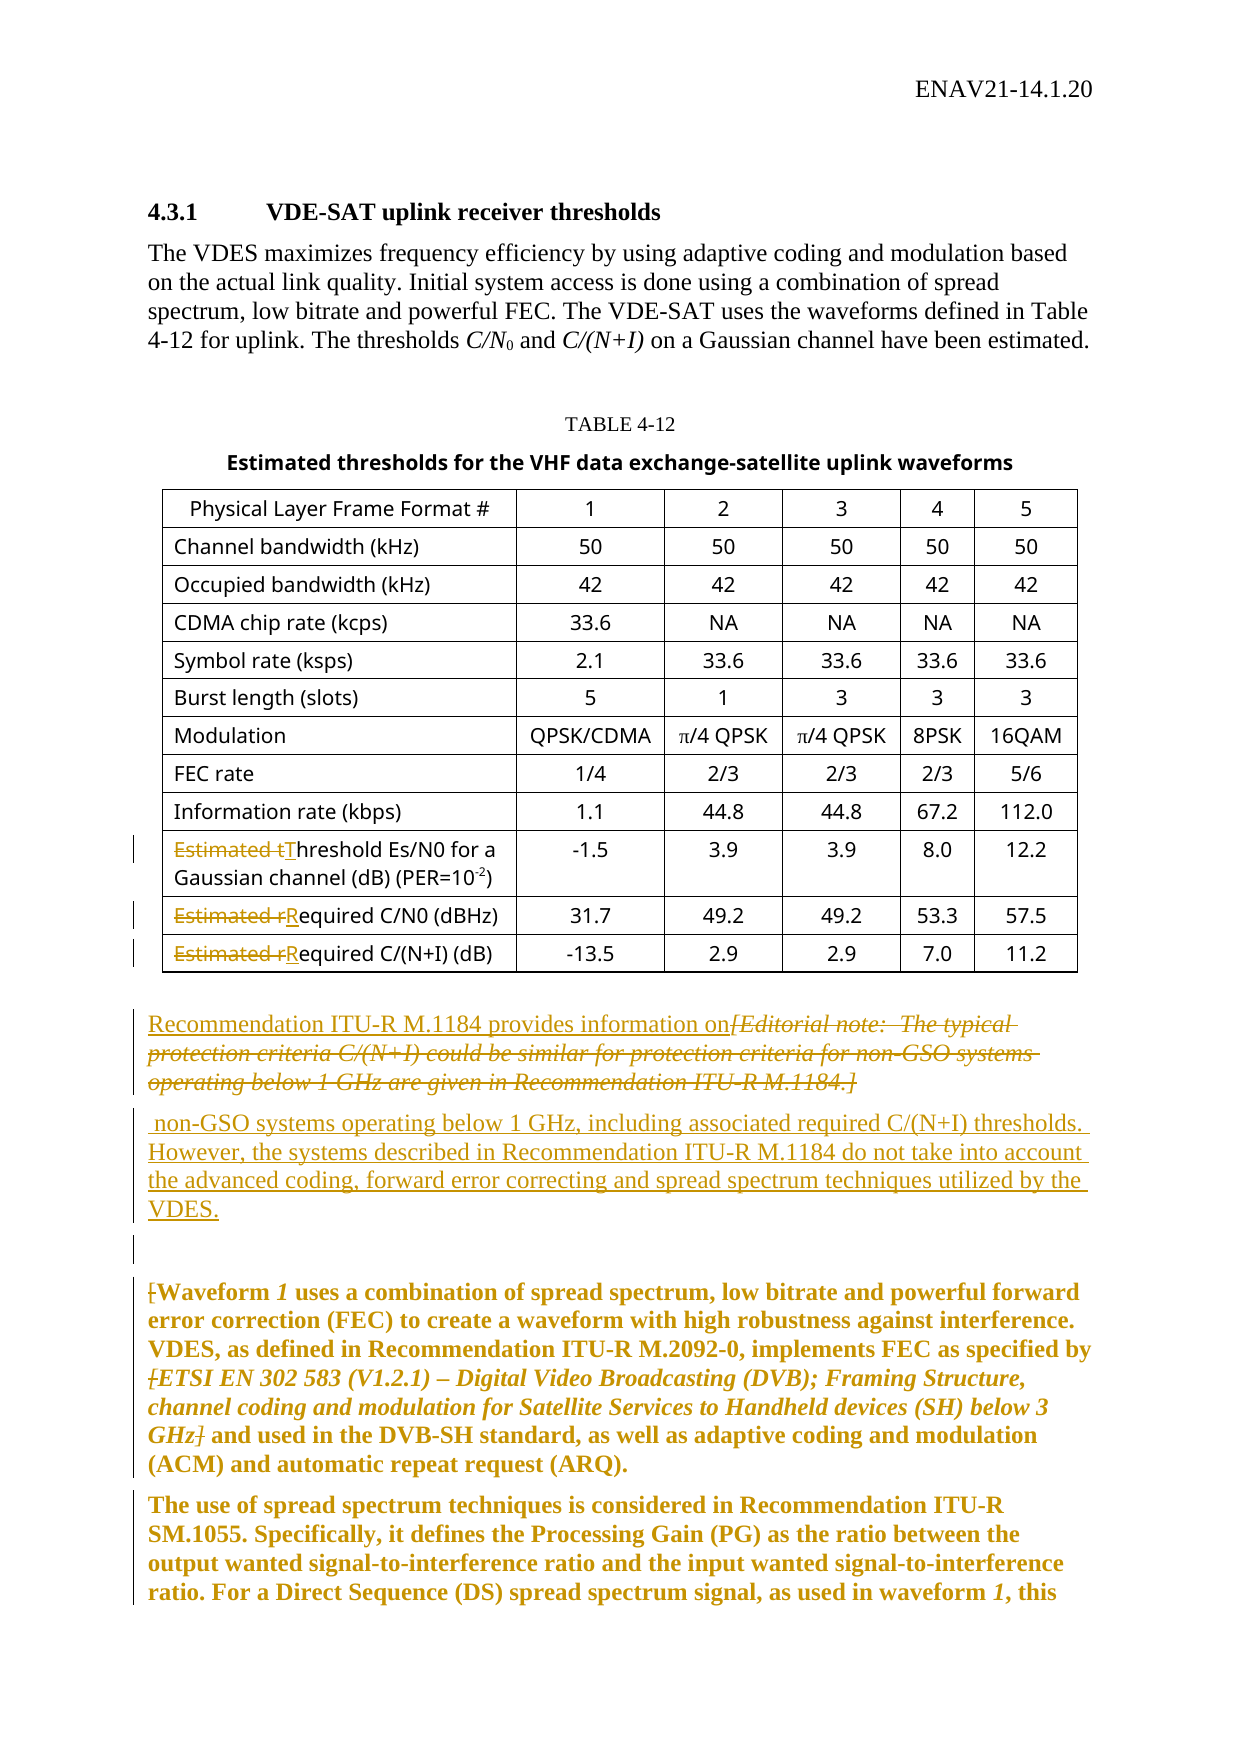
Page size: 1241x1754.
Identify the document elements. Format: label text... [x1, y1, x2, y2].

table_header 1 [517, 490, 664, 527]
table_cell NA [783, 604, 900, 641]
table_cell 3 [783, 679, 900, 716]
table_cell 2.1 [517, 642, 664, 678]
table_cell 49.2 [665, 897, 782, 934]
table_header 4 [901, 490, 974, 527]
table_cell 44.8 [783, 793, 900, 829]
table_cell π/4 QPSK [783, 717, 900, 754]
subtitle 4.3.1 VDE-SAT uplink receiver thresholds [148, 197, 1093, 226]
table_cell 57.5 [975, 897, 1077, 934]
table_cell Channel bandwidth (kHz) [163, 528, 516, 565]
table_cell 50 [517, 528, 664, 565]
table_cell 50 [975, 528, 1077, 565]
table_cell 1 [665, 679, 782, 716]
table_cell 3.9 [665, 831, 782, 896]
table_cell 33.6 [901, 642, 974, 678]
table_header 5 [975, 490, 1077, 527]
table_cell 42 [665, 566, 782, 603]
table_cell 8PSK [901, 717, 974, 754]
table_cell 5 [517, 679, 664, 716]
table_cell equired C/N0 (dBHz) [163, 897, 516, 934]
table_cell 1/4 [517, 755, 664, 792]
table_header 3 [783, 490, 900, 527]
table_cell QPSK/CDMA [517, 717, 664, 754]
table_cell 1.1 [517, 793, 664, 829]
table_cell CDMA chip rate (kcps) [163, 604, 516, 641]
table_cell π/4 QPSK [665, 717, 782, 754]
table_cell 3 [975, 679, 1077, 716]
table_cell 16QAM [975, 717, 1077, 754]
table_cell FEC rate [163, 755, 516, 792]
table_cell Burst length (slots) [163, 679, 516, 716]
table_cell 31.7 [517, 897, 664, 934]
table_cell 50 [901, 528, 974, 565]
table_cell 33.6 [975, 642, 1077, 678]
table_cell equired C/(N+I) (dB) [163, 935, 516, 971]
table_cell -1.5 [517, 831, 664, 896]
table_cell 2.9 [665, 935, 782, 971]
table_cell 33.6 [665, 642, 782, 678]
table_cell 42 [783, 566, 900, 603]
table_cell NA [975, 604, 1077, 641]
table_cell 49.2 [783, 897, 900, 934]
table_cell 8.0 [901, 831, 974, 896]
table_cell 2/3 [783, 755, 900, 792]
text The VDES maximizes frequency efficiency by using adaptive coding and modulation based on the actual link quality. Initial system access is done using a combination of spread spectrum, low bitrate and powerful FEC. The VDE-SAT uses the waveforms defined in Table 4-12 for uplink. The thresholds C/N0 and C/(N+I) on a Gaussian channel have been estimated. [148, 238, 1093, 353]
table_cell 44.8 [665, 793, 782, 829]
table_cell 11.2 [975, 935, 1077, 971]
table_cell Symbol rate (ksps) [163, 642, 516, 678]
title Estimated thresholds for the VHF data exchange-satellite uplink waveforms [148, 448, 1093, 477]
table_header 2 [665, 490, 782, 527]
table_cell 50 [665, 528, 782, 565]
table_cell Modulation [163, 717, 516, 754]
table_cell NA [901, 604, 974, 641]
table_cell 112.0 [975, 793, 1077, 829]
table_cell Occupied bandwidth (kHz) [163, 566, 516, 603]
table_cell 33.6 [783, 642, 900, 678]
table_cell 67.2 [901, 793, 974, 829]
table_cell 2.9 [783, 935, 900, 971]
table_cell 7.0 [901, 935, 974, 971]
table_cell NA [665, 604, 782, 641]
table_cell 50 [783, 528, 900, 565]
table_cell 5/6 [975, 755, 1077, 792]
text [148, 1490, 1093, 1605]
table_cell 53.3 [901, 897, 974, 934]
table_cell 12.2 [975, 831, 1077, 896]
table_cell Information rate (kbps) [163, 793, 516, 829]
table_cell 2/3 [901, 755, 974, 792]
table_cell 33.6 [517, 604, 664, 641]
table_cell -13.5 [517, 935, 664, 971]
text Waveform 1 uses a combination of spread spectrum, low bitrate and powerful forward error correction (FEC) to create a waveform with high robustness against interference. VDES, as defined in Recommendation ITU-R M.2092-0, implements FEC as specified by ETSI EN 302 583 (V1.2.1) – Digital Video Broadcasting (DVB); Framing Structure, channel coding and modulation for Satellite Services to Handheld devices (SH) below 3 GHz and used in the DVB-SH standard, as well as adaptive coding and modulation (ACM) and automatic repeat request (ARQ). [148, 1277, 1093, 1478]
table_header Physical Layer Frame Format # [163, 490, 516, 527]
table_cell hreshold Es/N0 for a Gaussian channel (dB) (PER=10-2) [163, 831, 516, 896]
table_cell 42 [975, 566, 1077, 603]
table_cell 3.9 [783, 831, 900, 896]
table_cell 42 [901, 566, 974, 603]
table_cell 3 [901, 679, 974, 716]
text TABLE 4-12 [148, 412, 1093, 436]
table_cell 2/3 [665, 755, 782, 792]
table_cell 42 [517, 566, 664, 603]
